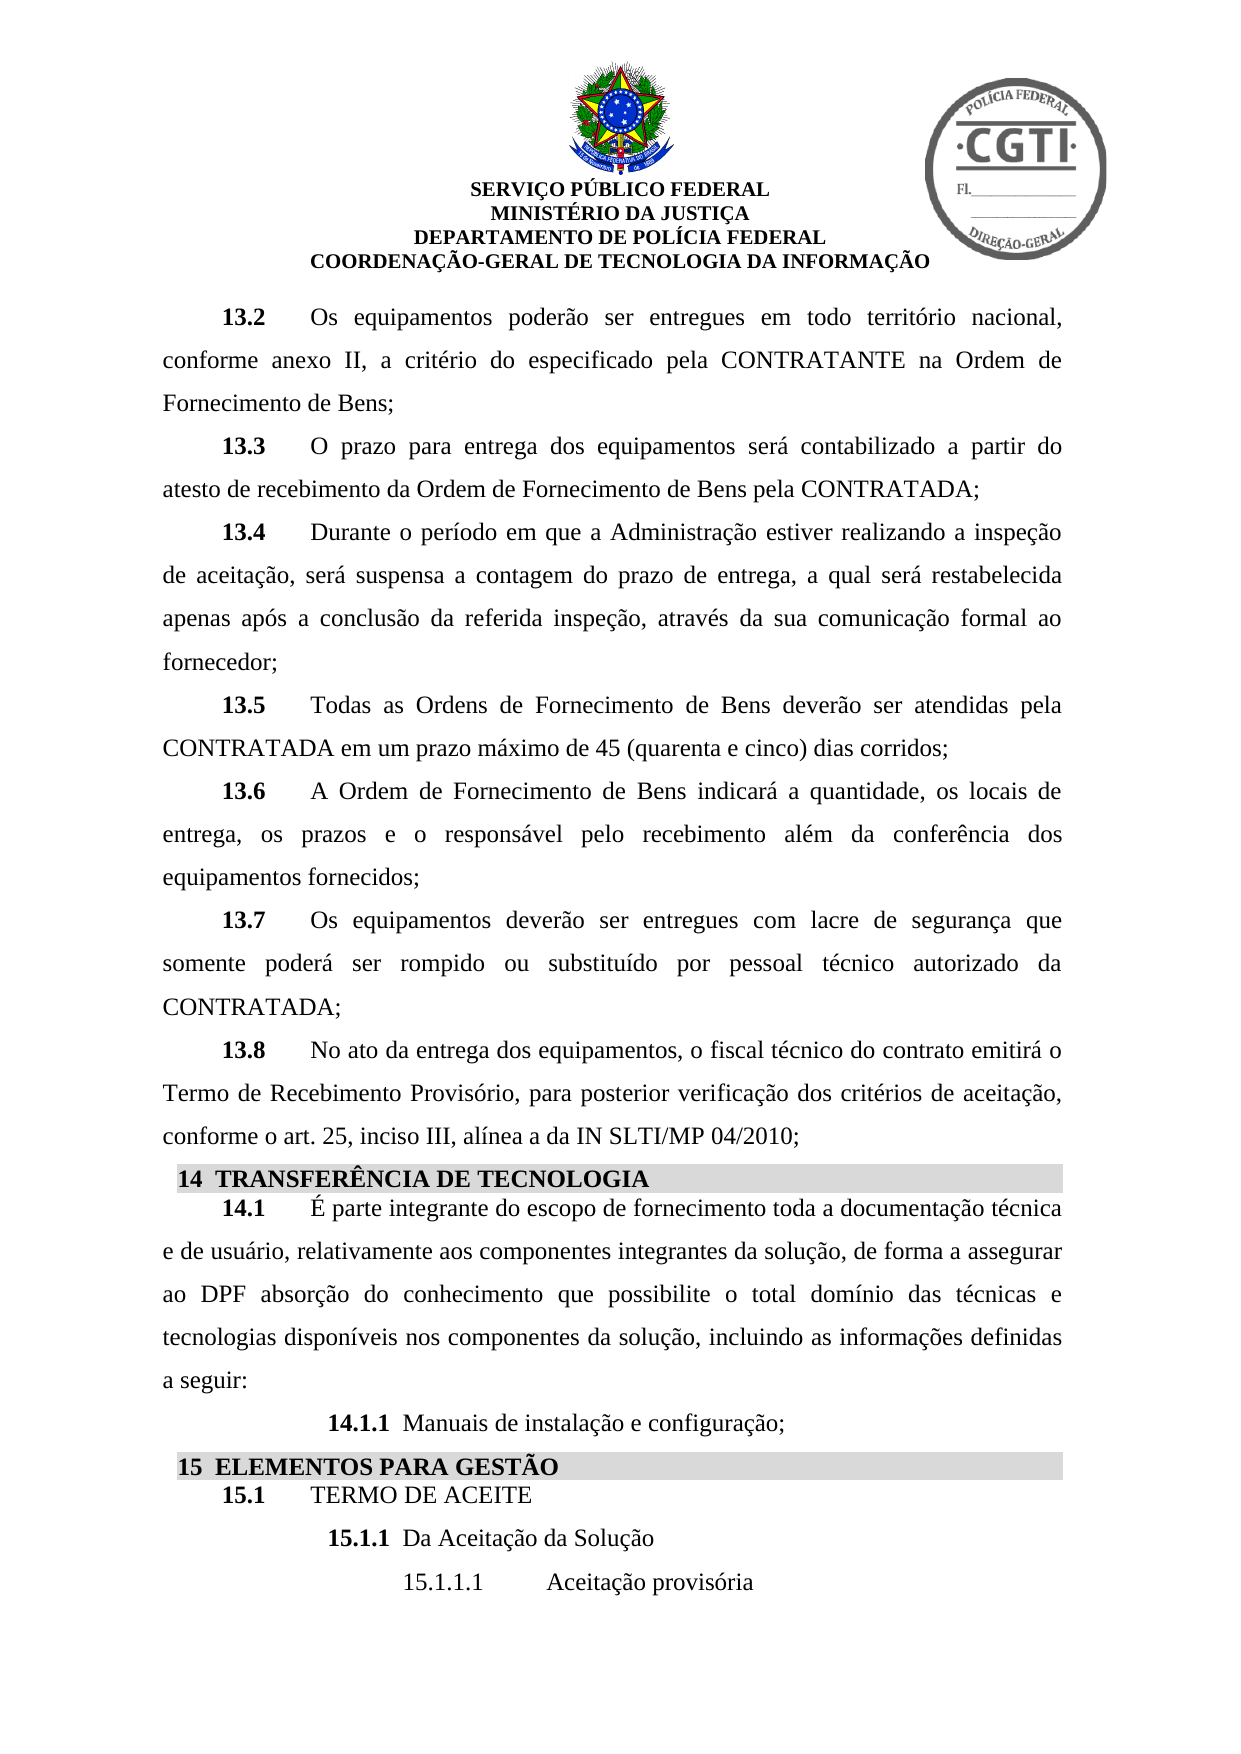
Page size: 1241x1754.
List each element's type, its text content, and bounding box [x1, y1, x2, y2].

subtitle Os equipamentos deverão ser entregues com lacre de segurança que somente poderá ser rompido ou substituído por pessoal técnico autorizado da CONTRATADA; [162, 905, 1063, 1020]
subtitle Manuais de instalação e configuração; [327, 1408, 1063, 1437]
subtitle TRANSFERÊNCIA DE TECNOLOGIA [177, 1164, 1063, 1193]
subtitle ELEMENTOS PARA GESTÃO [177, 1452, 1063, 1480]
subtitle O prazo para entrega dos equipamentos será contabilizado a partir do atesto de recebimento da Ordem de Fornecimento de Bens pela CONTRATADA; [162, 431, 1063, 503]
subtitle Durante o período em que a Administração estiver realizando a inspeção de aceitação, será suspensa a contagem do prazo de entrega, a qual será restabelecida apenas após a conclusão da referida inspeção, através da sua comunicação formal ao fornecedor; [162, 517, 1063, 675]
subtitle No ato da entrega dos equipamentos, o fiscal técnico do contrato emitirá o Termo de Recebimento Provisório, para posterior verificação dos critérios de aceitação, conforme o art. 25, inciso III, alínea a da IN SLTI/MP 04/2010; [162, 1035, 1063, 1150]
subtitle Todas as Ordens de Fornecimento de Bens deverão ser atendidas pela CONTRATADA em um prazo máximo de 45 (quarenta e cinco) dias corridos; [162, 690, 1063, 762]
subtitle A Ordem de Fornecimento de Bens indicará a quantidade, os locais de entrega, os prazos e o responsável pelo recebimento além da conferência dos equipamentos fornecidos; [162, 776, 1063, 891]
subtitle É parte integrante do escopo de fornecimento toda a documentação técnica e de usuário, relativamente aos componentes integrantes da solução, de forma a assegurar ao DPF absorção do conhecimento que possibilite o total domínio das técnicas e tecnologias disponíveis nos componentes da solução, incluindo as informações definidas a seguir: [162, 1193, 1063, 1394]
picture [925, 78, 1107, 260]
picture [563, 59, 677, 177]
subtitle Aceitação provisória [402, 1567, 1063, 1595]
subtitle Os equipamentos poderão ser entregues em todo território nacional, conforme anexo II, a critério do especificado pela CONTRATANTE na Ordem de Fornecimento de Bens; [162, 302, 1063, 417]
subtitle Da Aceitação da Solução [327, 1523, 1063, 1552]
subtitle TERMO DE ACEITE [162, 1480, 1063, 1509]
